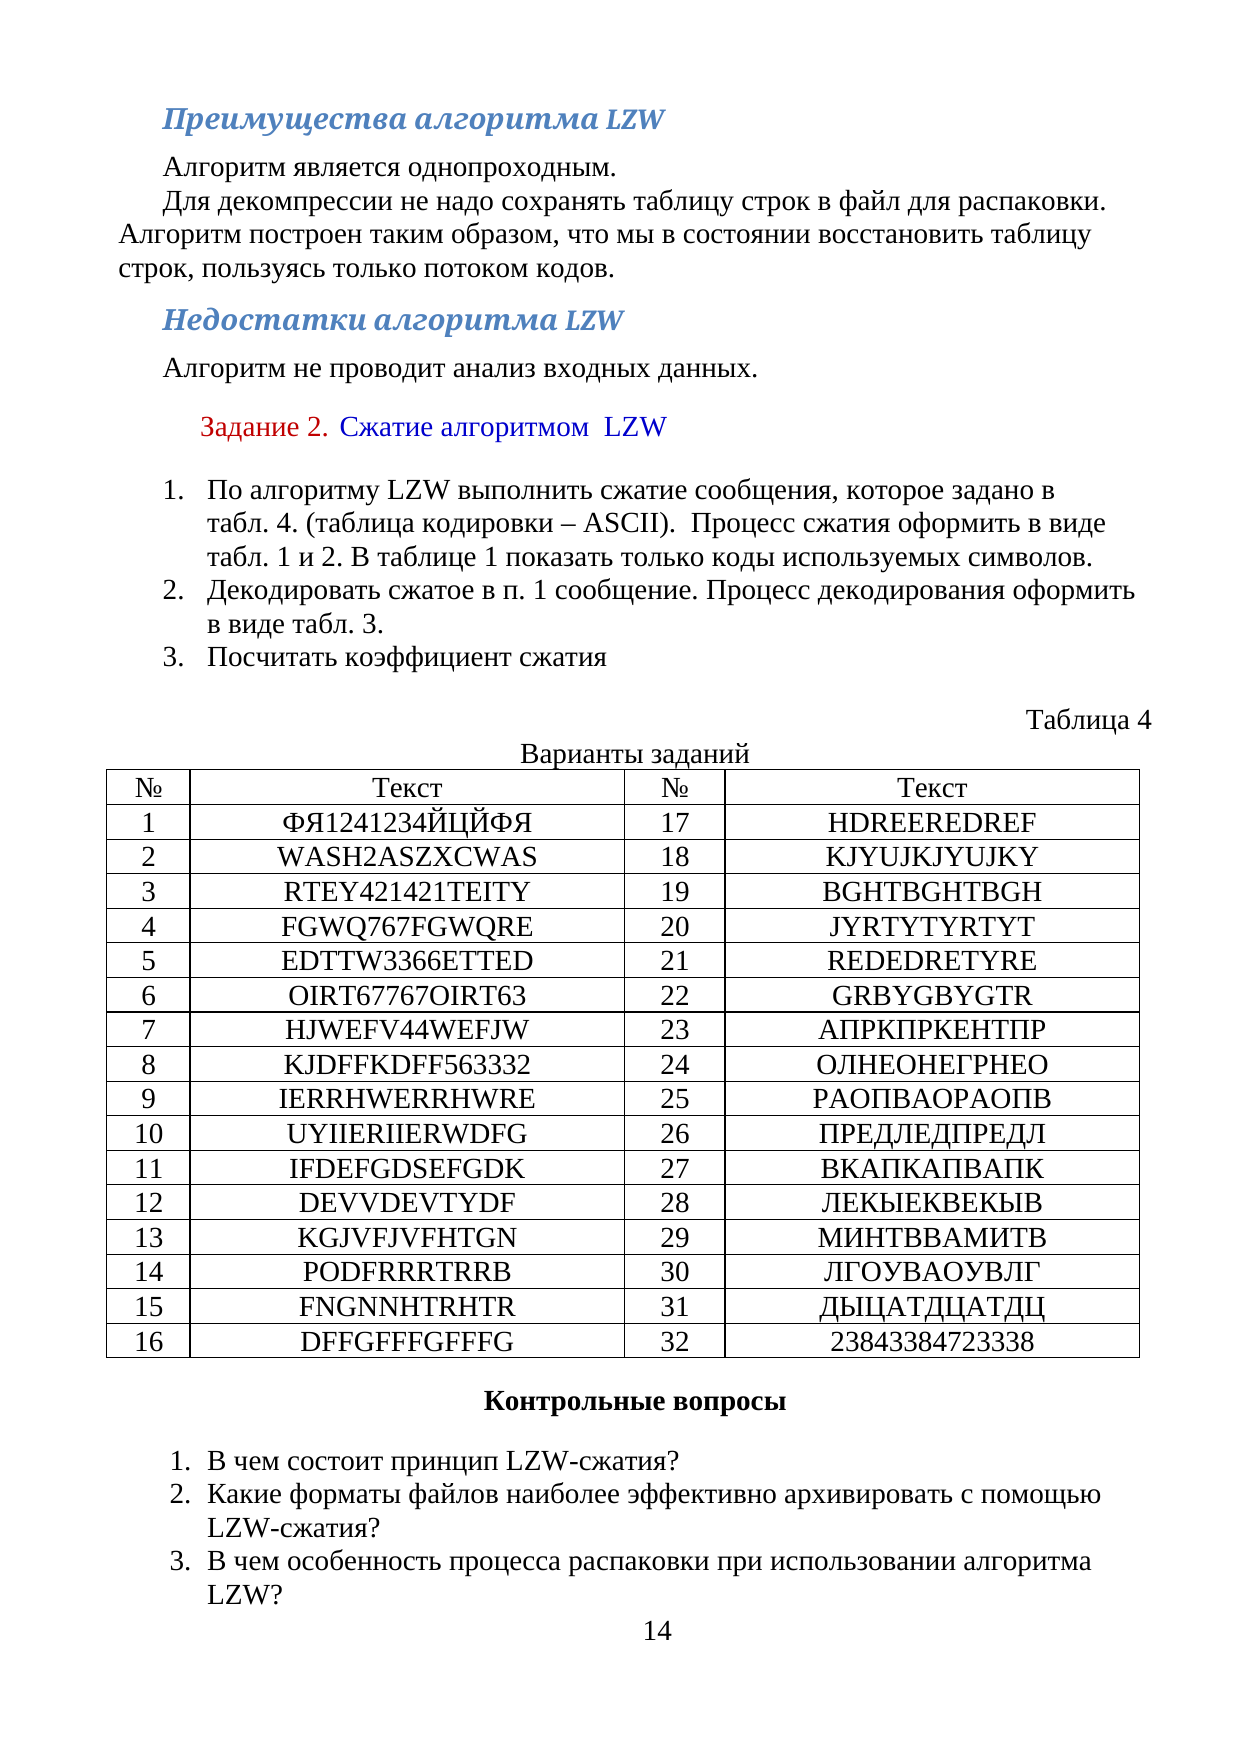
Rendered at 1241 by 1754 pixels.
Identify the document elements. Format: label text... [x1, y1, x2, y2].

text Контрольные вопросы [118, 1383, 1152, 1417]
table_cell 23 [625, 1013, 724, 1046]
table_cell KJYUJKJYUJKY [726, 840, 1139, 873]
table_cell ЛЕКЫЕКВЕКЫВ [726, 1185, 1139, 1219]
table_cell IERRHWERRHWRE [191, 1082, 624, 1115]
table_cell UYIIERIIERWDFG [191, 1116, 624, 1150]
table_cell 18 [625, 840, 724, 873]
table_cell ФЯ1241234ЙЦЙФЯ [191, 805, 624, 838]
table_cell 26 [625, 1116, 724, 1150]
table_cell 3 [107, 874, 189, 908]
table_cell 7 [107, 1013, 189, 1046]
table_cell 23843384723338 [726, 1324, 1139, 1357]
table_cell 27 [625, 1151, 724, 1184]
table_cell 24 [625, 1047, 724, 1081]
table_cell 14 [107, 1255, 189, 1288]
table_cell 19 [625, 874, 724, 908]
table_cell ДЫЦАТДЦАТДЦ [726, 1289, 1139, 1323]
table_cell 5 [107, 943, 189, 977]
table_cell 12 [107, 1185, 189, 1219]
table_cell 32 [625, 1324, 724, 1357]
table_header Текст [191, 770, 624, 804]
table_cell WASH2ASZXCWAS [191, 840, 624, 873]
table_cell 4 [107, 909, 189, 942]
text Сжатие алгоритмом LZW [200, 409, 1152, 443]
table_cell 16 [107, 1324, 189, 1357]
table_cell FNGNNHTRHTR [191, 1289, 624, 1323]
table_cell JYRTYTYRTYT [726, 909, 1139, 942]
table_cell 30 [625, 1255, 724, 1288]
table_cell ВКАПКАПВАПК [726, 1151, 1139, 1184]
table_cell FGWQ767FGWQRE [191, 909, 624, 942]
table_cell DFFGFFFGFFFG [191, 1324, 624, 1357]
table_cell 10 [107, 1116, 189, 1150]
text Для декомпрессии не надо сохранять таблицу строк в файл для распаковки. Алгоритм построен таким образом, что мы в состоянии восстановить таблицу строк, пользуясь только потоком кодов. [118, 183, 1152, 284]
table_cell 8 [107, 1047, 189, 1081]
table_cell 21 [625, 943, 724, 977]
list Декодировать сжатое в п. 1 сообщение. Процесс декодирования оформить в виде табл. 3. [162, 572, 1152, 639]
table_cell 2 [107, 840, 189, 873]
table_cell HJWEFV44WEFJW [191, 1013, 624, 1046]
table_cell 6 [107, 978, 189, 1011]
table_cell 28 [625, 1185, 724, 1219]
table_cell OIRT67767OIRT63 [191, 978, 624, 1011]
table_header № [625, 770, 724, 804]
table_cell GRBYGBYGTR [726, 978, 1139, 1011]
table_cell 15 [107, 1289, 189, 1323]
text Варианты заданий [118, 736, 1152, 769]
table_cell EDTTW3366ETTED [191, 943, 624, 977]
list Какие форматы файлов наиболее эффективно архивировать с помощью LZW-сжатия? [169, 1476, 1152, 1543]
list По алгоритму LZW выполнить сжатие сообщения, которое задано в табл. 4. (таблица кодировки – ASCII). Процесс сжатия оформить в виде табл. 1 и 2. В таблице 1 показать только коды используемых символов. [162, 472, 1152, 572]
table_cell РАОПВАОРАОПВ [726, 1082, 1139, 1115]
table_cell KGJVFJVFHTGN [191, 1220, 624, 1253]
subtitle Преимущества алгоритма LZW [118, 103, 1152, 137]
list Посчитать коэффициент сжатия [162, 639, 1152, 673]
list В чем состоит принцип LZW-сжатия? [169, 1443, 1152, 1476]
table_cell 11 [107, 1151, 189, 1184]
text Алгоритм не проводит анализ входных данных. [118, 351, 1152, 384]
table_header Текст [726, 770, 1139, 804]
table_cell ПРЕДЛЕДПРЕДЛ [726, 1116, 1139, 1150]
table_cell ОЛНЕОНЕГРНЕО [726, 1047, 1139, 1081]
table_header № [107, 770, 189, 804]
table_cell АПРКПРКЕНТПР [726, 1013, 1139, 1046]
table_cell ЛГОУВАОУВЛГ [726, 1255, 1139, 1288]
table_cell 29 [625, 1220, 724, 1253]
subtitle Недостатки алгоритма LZW [118, 304, 1152, 338]
table_cell 9 [107, 1082, 189, 1115]
table_cell 31 [625, 1289, 724, 1323]
list В чем особенность процесса распаковки при использовании алгоритма LZW? [169, 1543, 1152, 1610]
table_cell 25 [625, 1082, 724, 1115]
text Алгоритм является однопроходным. [118, 149, 1152, 183]
table_cell МИНТВВАМИТВ [726, 1220, 1139, 1253]
table_cell 20 [625, 909, 724, 942]
text Таблица 4 [207, 702, 1152, 736]
table_cell BGHTBGHTBGH [726, 874, 1139, 908]
table_cell KJDFFKDFF563332 [191, 1047, 624, 1081]
table_cell HDREEREDREF [726, 805, 1139, 838]
table_cell PODFRRRTRRB [191, 1255, 624, 1288]
table_cell RTEY421421TEITY [191, 874, 624, 908]
table_cell DEVVDEVTYDF [191, 1185, 624, 1219]
table_cell 1 [107, 805, 189, 838]
table_cell 13 [107, 1220, 189, 1253]
table_cell 17 [625, 805, 724, 838]
table_cell REDEDRETYRE [726, 943, 1139, 977]
table_cell 22 [625, 978, 724, 1011]
table_cell IFDEFGDSEFGDK [191, 1151, 624, 1184]
